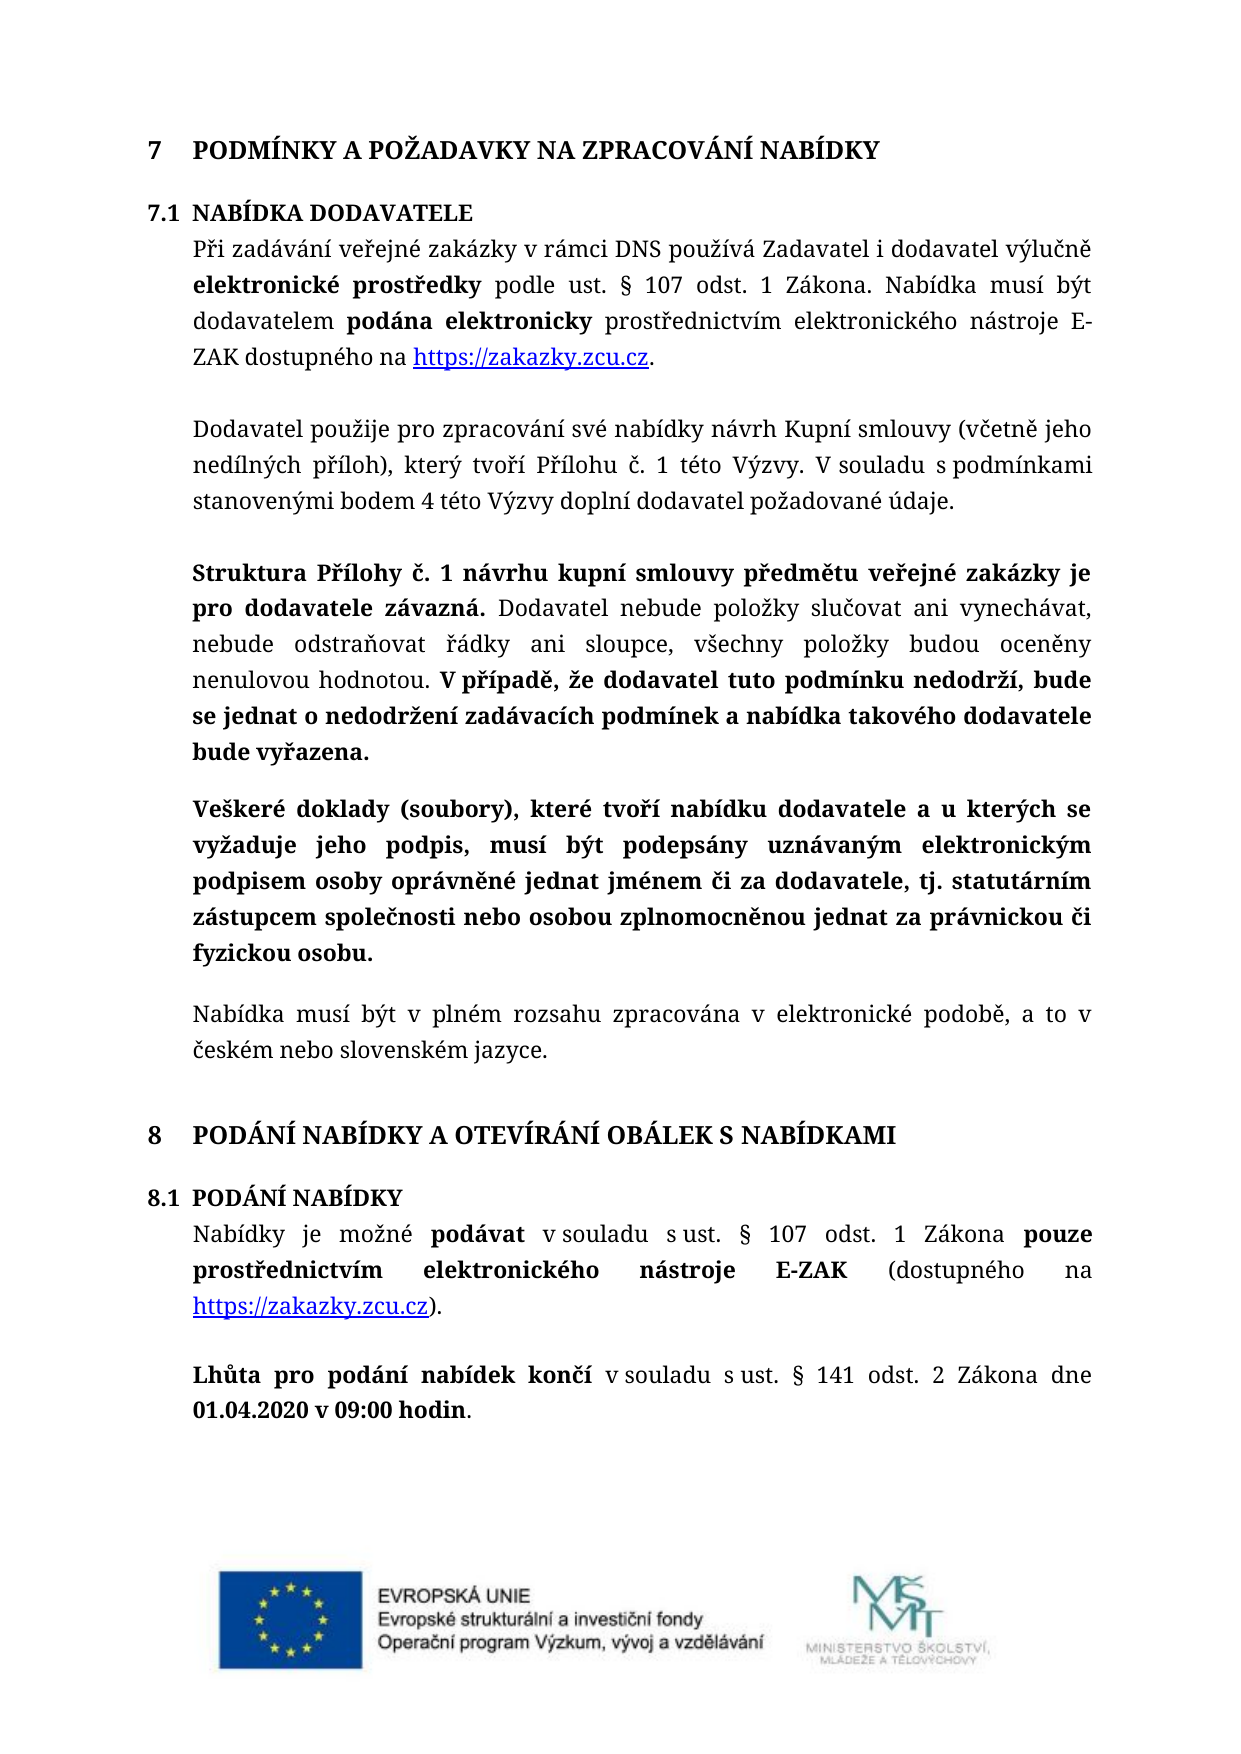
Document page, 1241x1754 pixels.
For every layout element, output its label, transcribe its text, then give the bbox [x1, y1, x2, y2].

text Nabídka musí být v plném rozsahu zpracována v elektronické podobě, a to v českém nebo slovenském jazyce. [192, 998, 1093, 1065]
text Veškeré doklady (soubory), které tvoří nabídku dodavatele a u kterých se vyžaduje jeho podpis, musí být podepsány uznávaným elektronickým podpisem osoby oprávněné jednat jménem či za dodavatele, tj. statutárním zástupcem společnosti nebo osobou zplnomocněnou jednat za právnickou či fyzickou osobu. [193, 793, 1093, 968]
picture [147, 1523, 1068, 1705]
text Při zadávání veřejné zakázky v rámci DNS používá Zadavatel i dodavatel výlučně elektronické prostředky podle ust. § 107 odst. 1 Zákona. Nabídka musí být dodavatelem podána elektronicky prostřednictvím elektronického nástroje E-ZAK dostupného na https://zakazky.zcu.cz. [193, 233, 1093, 372]
subtitle PODÁNÍ NABÍDKY [147, 1182, 1093, 1213]
text Struktura Přílohy č. 1 návrhu kupní smlouvy předmětu veřejné zakázky je pro dodavatele závazná. Dodavatel nebude položky slučovat ani vynechávat, nebude odstraňovat řádky ani sloupce, všechny položky budou oceněny nenulovou hodnotou. V případě, že dodavatel tuto podmínku nedodrží, bude se jednat o nedodržení zadávacích podmínek a nabídka takového dodavatele bude vyřazena. [192, 556, 1093, 767]
text Dodavatel použije pro zpracování své nabídky návrh Kupní smlouvy (včetně jeho nedílných příloh), který tvoří Přílohu č. 1 této Výzvy. V souladu s podmínkami stanovenými bodem 4 této Výzvy doplní dodavatel požadované údaje. [193, 413, 1093, 516]
subtitle PODMÍNKY A POŽADAVKY NA ZPRACOVÁNÍ NABÍDKY [148, 133, 1093, 167]
text Nabídky je možné podávat v souladu s ust. § 107 odst. 1 Zákona pouze prostřednictvím elektronického nástroje E-ZAK (dostupného na https://zakazky.zcu.cz). [193, 1218, 1093, 1321]
text Lhůta pro podání nabídek končí v souladu s ust. § 141 odst. 2 Zákona dne 01.04.2020 v 09:00 hodin. [193, 1358, 1093, 1426]
subtitle PODÁNÍ NABÍDKY A OTEVÍRÁNÍ OBÁLEK S NABÍDKAMI [148, 1118, 1093, 1152]
subtitle NABÍDKA DODAVATELE [147, 197, 1093, 228]
